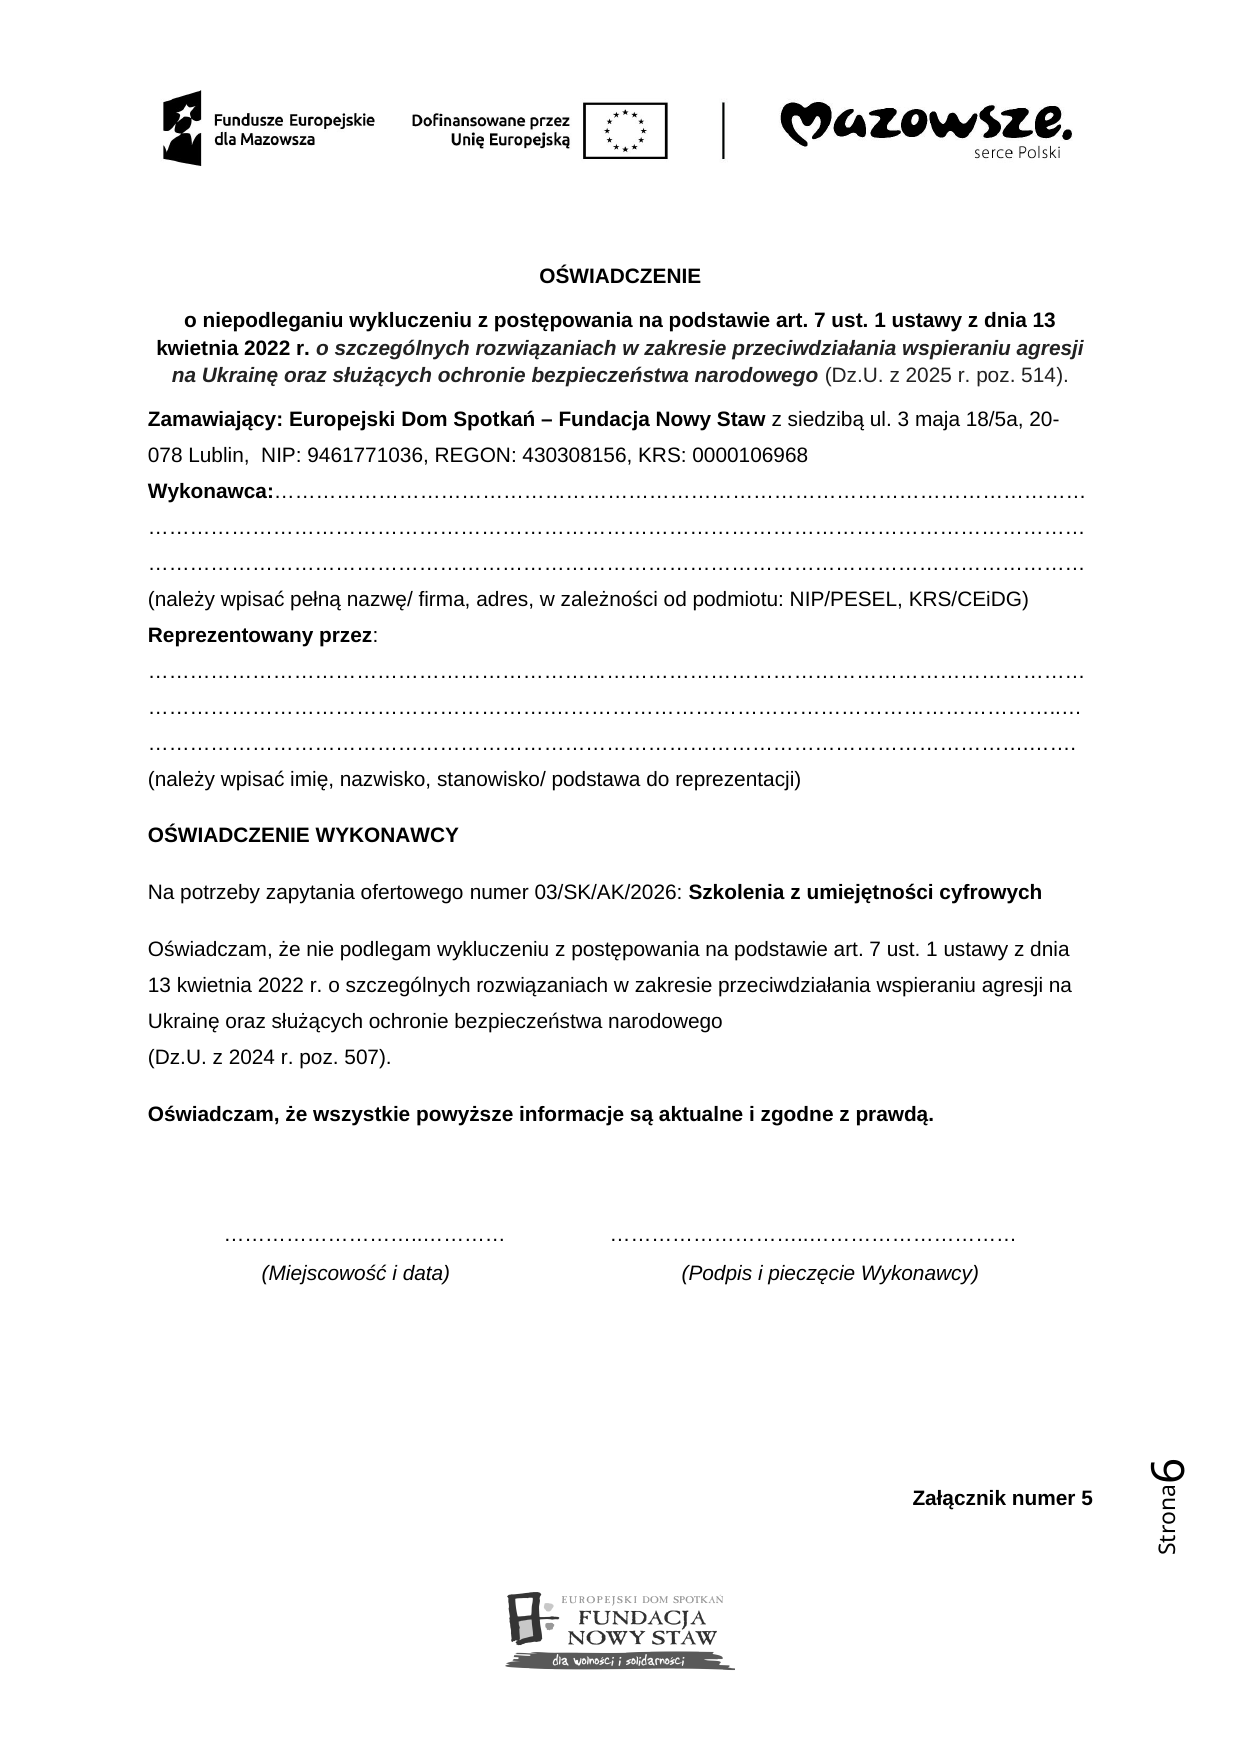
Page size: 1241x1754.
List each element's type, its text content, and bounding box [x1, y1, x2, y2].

text Oświadczam, że wszystkie powyższe informacje są aktualne i zgodne z prawdą. [148, 1101, 1093, 1125]
text OŚWIADCZENIE [148, 264, 1093, 288]
text Reprezentowany przez: [148, 623, 1093, 647]
text ………………………..………… ………………………..………………………… [148, 1222, 1093, 1246]
text Zamawiający: Europejski Dom Spotkań – Fundacja Nowy Staw z siedzibą ul. 3 maja 18/5a, 20-078 Lublin, NIP: 9461771036, REGON: 430308156, KRS: 0000106968 [148, 407, 1093, 467]
text ……………………………………………………………………………………………………………………… [148, 551, 1093, 575]
text Na potrzeby zapytania ofertowego numer 03/SK/AK/2026: Szkolenia z umiejętności cyfrowych [148, 880, 1093, 904]
text ……………………………………………………………………………………………………………………… [148, 515, 1093, 539]
text Wykonawca:……………………………………………………………………………………………………… [148, 479, 1093, 503]
text OŚWIADCZENIE WYKONAWCY [148, 823, 1093, 847]
text (należy wpisać pełną nazwę/ firma, adres, w zależności od podmiotu: NIP/PESEL, KRS/CEiDG) [148, 587, 1093, 611]
picture [147, 73, 1093, 179]
text Oświadczam, że nie podlegam wykluczeniu z postępowania na podstawie art. 7 ust. 1 ustawy z dnia 13 kwietnia 2022 r. o szczególnych rozwiązaniach w zakresie przeciwdziałania wspieraniu agresji na Ukrainę oraz służących ochronie bezpieczeństwa narodowego (Dz.U. z 2024 r. poz. 507). [148, 937, 1093, 1068]
text Załącznik numer 5 [148, 1485, 1093, 1509]
text (należy wpisać imię, nazwisko, stanowisko/ podstawa do reprezentacji) [148, 766, 1093, 790]
text (Miejscowość i data) (Podpis i pieczęcie Wykonawcy) [148, 1261, 1093, 1284]
text ………………………………………………………………………………………………………………………………………………………………………….………………………………………………………………..… ……………………………………………………………………………………………………………….……. [148, 659, 1093, 754]
text o niepodleganiu wykluczeniu z postępowania na podstawie art. 7 ust. 1 ustawy z dnia 13 kwietnia 2022 r. o szczególnych rozwiązaniach w zakresie przeciwdziałania wspieraniu agresji na Ukrainę oraz służących ochronie bezpieczeństwa narodowego (Dz.U. z 2025 r. poz. 514). [148, 308, 1093, 387]
